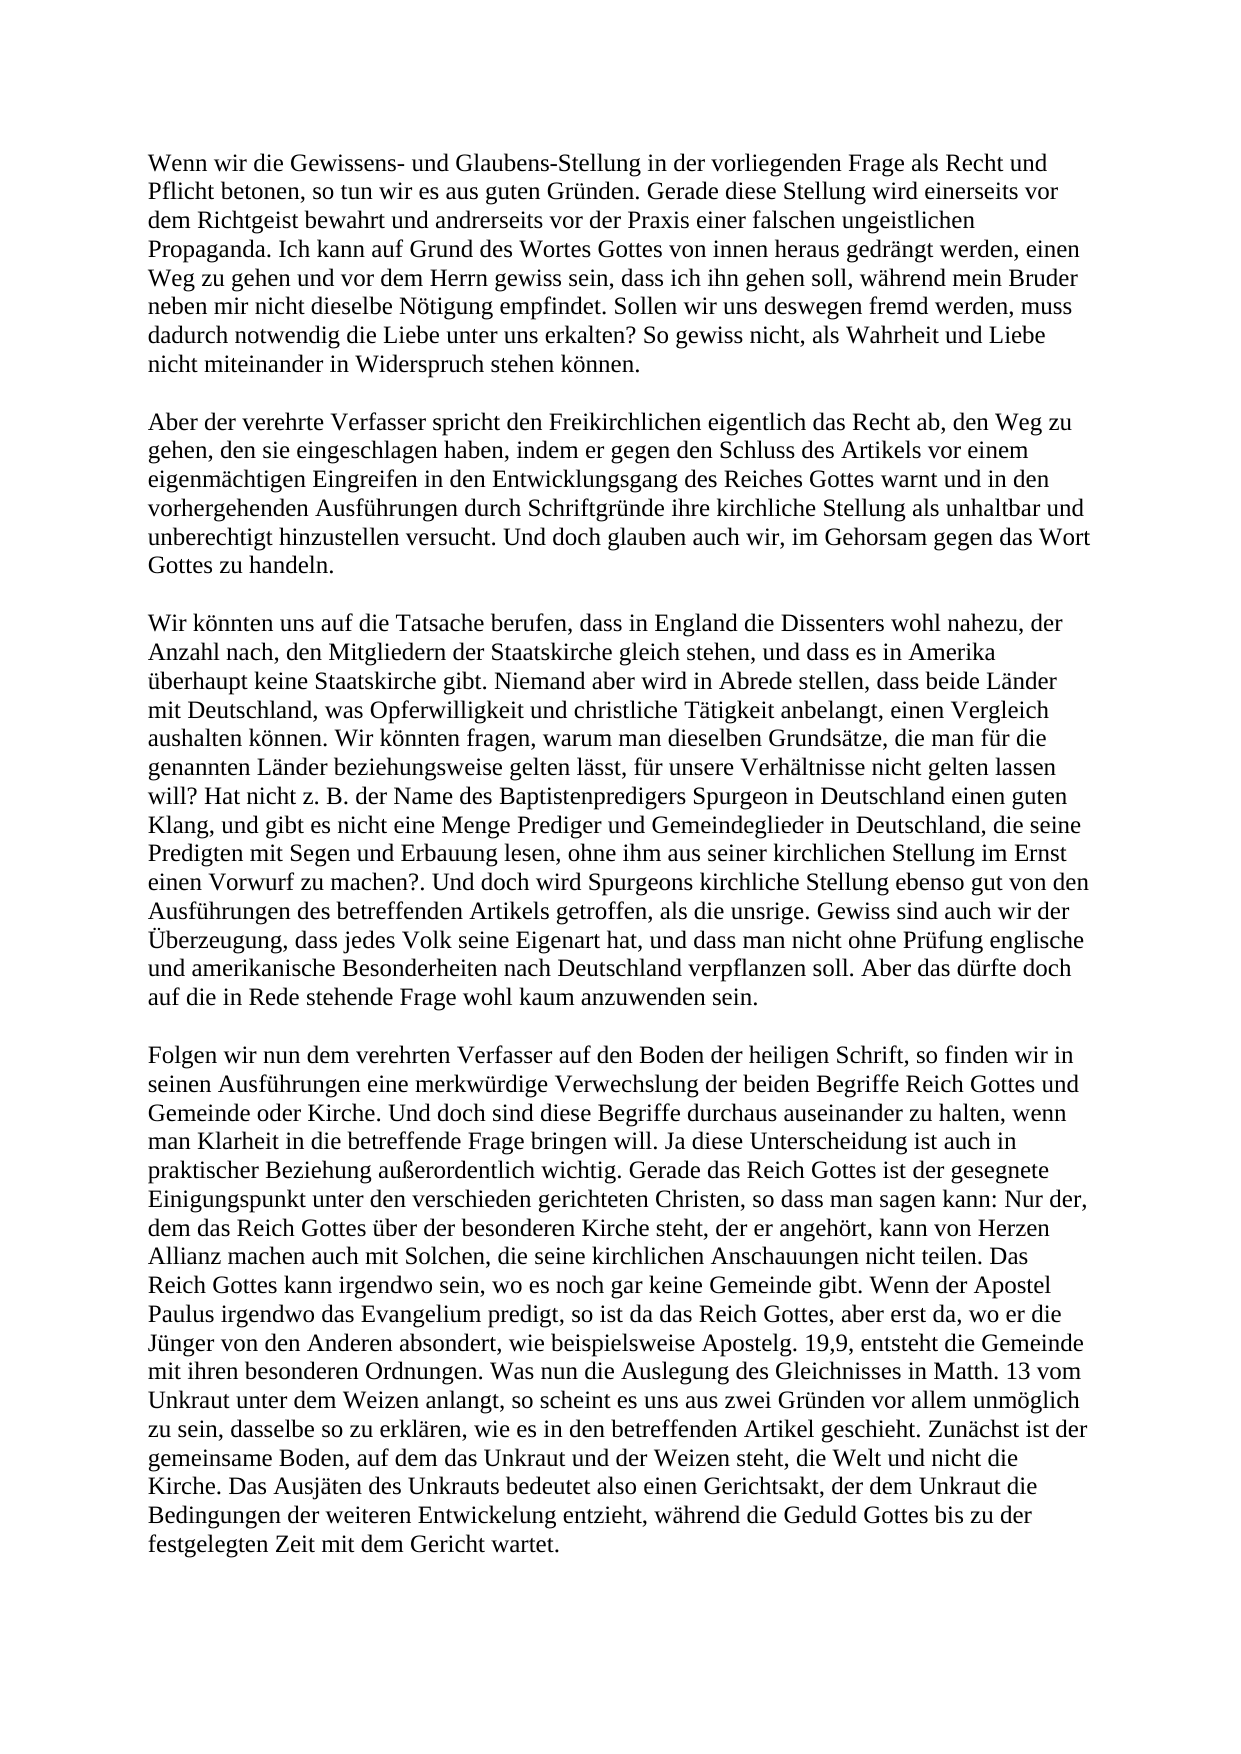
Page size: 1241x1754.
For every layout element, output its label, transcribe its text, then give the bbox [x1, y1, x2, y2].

text Wenn wir die Gewissens- und Glaubens-Stellung in der vorliegenden Frage als Recht und Pflicht betonen, so tun wir es aus guten Gründen. Gerade diese Stellung wird einerseits vor dem Richtgeist bewahrt und andrerseits vor der Praxis einer falschen ungeistlichen Propaganda. Ich kann auf Grund des Wortes Gottes von innen heraus gedrängt werden, einen Weg zu gehen und vor dem Herrn gewiss sein, dass ich ihn gehen soll, während mein Bruder neben mir nicht dieselbe Nötigung empfindet. Sollen wir uns deswegen fremd werden, muss dadurch notwendig die Liebe unter uns erkalten? So gewiss nicht, als Wahrheit und Liebe nicht miteinander in Widerspruch stehen können. [148, 148, 1093, 378]
text Wir könnten uns auf die Tatsache berufen, dass in England die Dissenters wohl nahezu, der Anzahl nach, den Mitgliedern der Staatskirche gleich stehen, und dass es in Amerika überhaupt keine Staatskirche gibt. Niemand aber wird in Abrede stellen, dass beide Länder mit Deutschland, was Opferwilligkeit und christliche Tätigkeit anbelangt, einen Vergleich aushalten können. Wir könnten fragen, warum man dieselben Grundsätze, die man für die genannten Länder beziehungsweise gelten lässt, für unsere Verhältnisse nicht gelten lassen will? Hat nicht z. B. der Name des Baptistenpredigers Spurgeon in Deutschland einen guten Klang, und gibt es nicht eine Menge Prediger und Gemeindeglieder in Deutschland, die seine Predigten mit Segen und Erbauung lesen, ohne ihm aus seiner kirchlichen Stellung im Ernst einen Vorwurf zu machen?. Und doch wird Spurgeons kirchliche Stellung ebenso gut von den Ausführungen des betreffenden Artikels getroffen, als die unsrige. Gewiss sind auch wir der Überzeugung, dass jedes Volk seine Eigenart hat, und dass man nicht ohne Prüfung englische und amerikanische Besonderheiten nach Deutschland verpflanzen soll. Aber das dürfte doch auf die in Rede stehende Frage wohl kaum anzuwenden sein. [148, 608, 1093, 1011]
text Folgen wir nun dem verehrten Verfasser auf den Boden der heiligen Schrift, so finden wir in seinen Ausführungen eine merkwürdige Verwechslung der beiden Begriffe Reich Gottes und Gemeinde oder Kirche. Und doch sind diese Begriffe durchaus auseinander zu halten, wenn man Klarheit in die betreffende Frage bringen will. Ja diese Unterscheidung ist auch in praktischer Beziehung außerordentlich wichtig. Gerade das Reich Gottes ist der gesegnete Einigungspunkt unter den verschieden gerichteten Christen, so dass man sagen kann: Nur der, dem das Reich Gottes über der besonderen Kirche steht, der er angehört, kann von Herzen Allianz machen auch mit Solchen, die seine kirchlichen Anschauungen nicht teilen. Das Reich Gottes kann irgendwo sein, wo es noch gar keine Gemeinde gibt. Wenn der Apostel Paulus irgendwo das Evangelium predigt, so ist da das Reich Gottes, aber erst da, wo er die Jünger von den Anderen absondert, wie beispielsweise Apostelg. 19,9, entsteht die Gemeinde mit ihren besonderen Ordnungen. Was nun die Auslegung des Gleichnisses in Matth. 13 vom Unkraut unter dem Weizen anlangt, so scheint es uns aus zwei Gründen vor allem unmöglich zu sein, dasselbe so zu erklären, wie es in den betreffenden Artikel geschieht. Zunächst ist der gemeinsame Boden, auf dem das Unkraut und der Weizen steht, die Welt und nicht die Kirche. Das Ausjäten des Unkrauts bedeutet also einen Gerichtsakt, der dem Unkraut die Bedingungen der weiteren Entwickelung entzieht, während die Geduld Gottes bis zu der festgelegten Zeit mit dem Gericht wartet. [148, 1040, 1093, 1558]
text Aber der verehrte Verfasser spricht den Freikirchlichen eigentlich das Recht ab, den Weg zu gehen, den sie eingeschlagen haben, indem er gegen den Schluss des Artikels vor einem eigenmächtigen Eingreifen in den Entwicklungsgang des Reiches Gottes warnt und in den vorhergehenden Ausführungen durch Schriftgründe ihre kirchliche Stellung als unhaltbar und unberechtigt hinzustellen versucht. Und doch glauben auch wir, im Gehorsam gegen das Wort Gottes zu handeln. [148, 407, 1093, 579]
